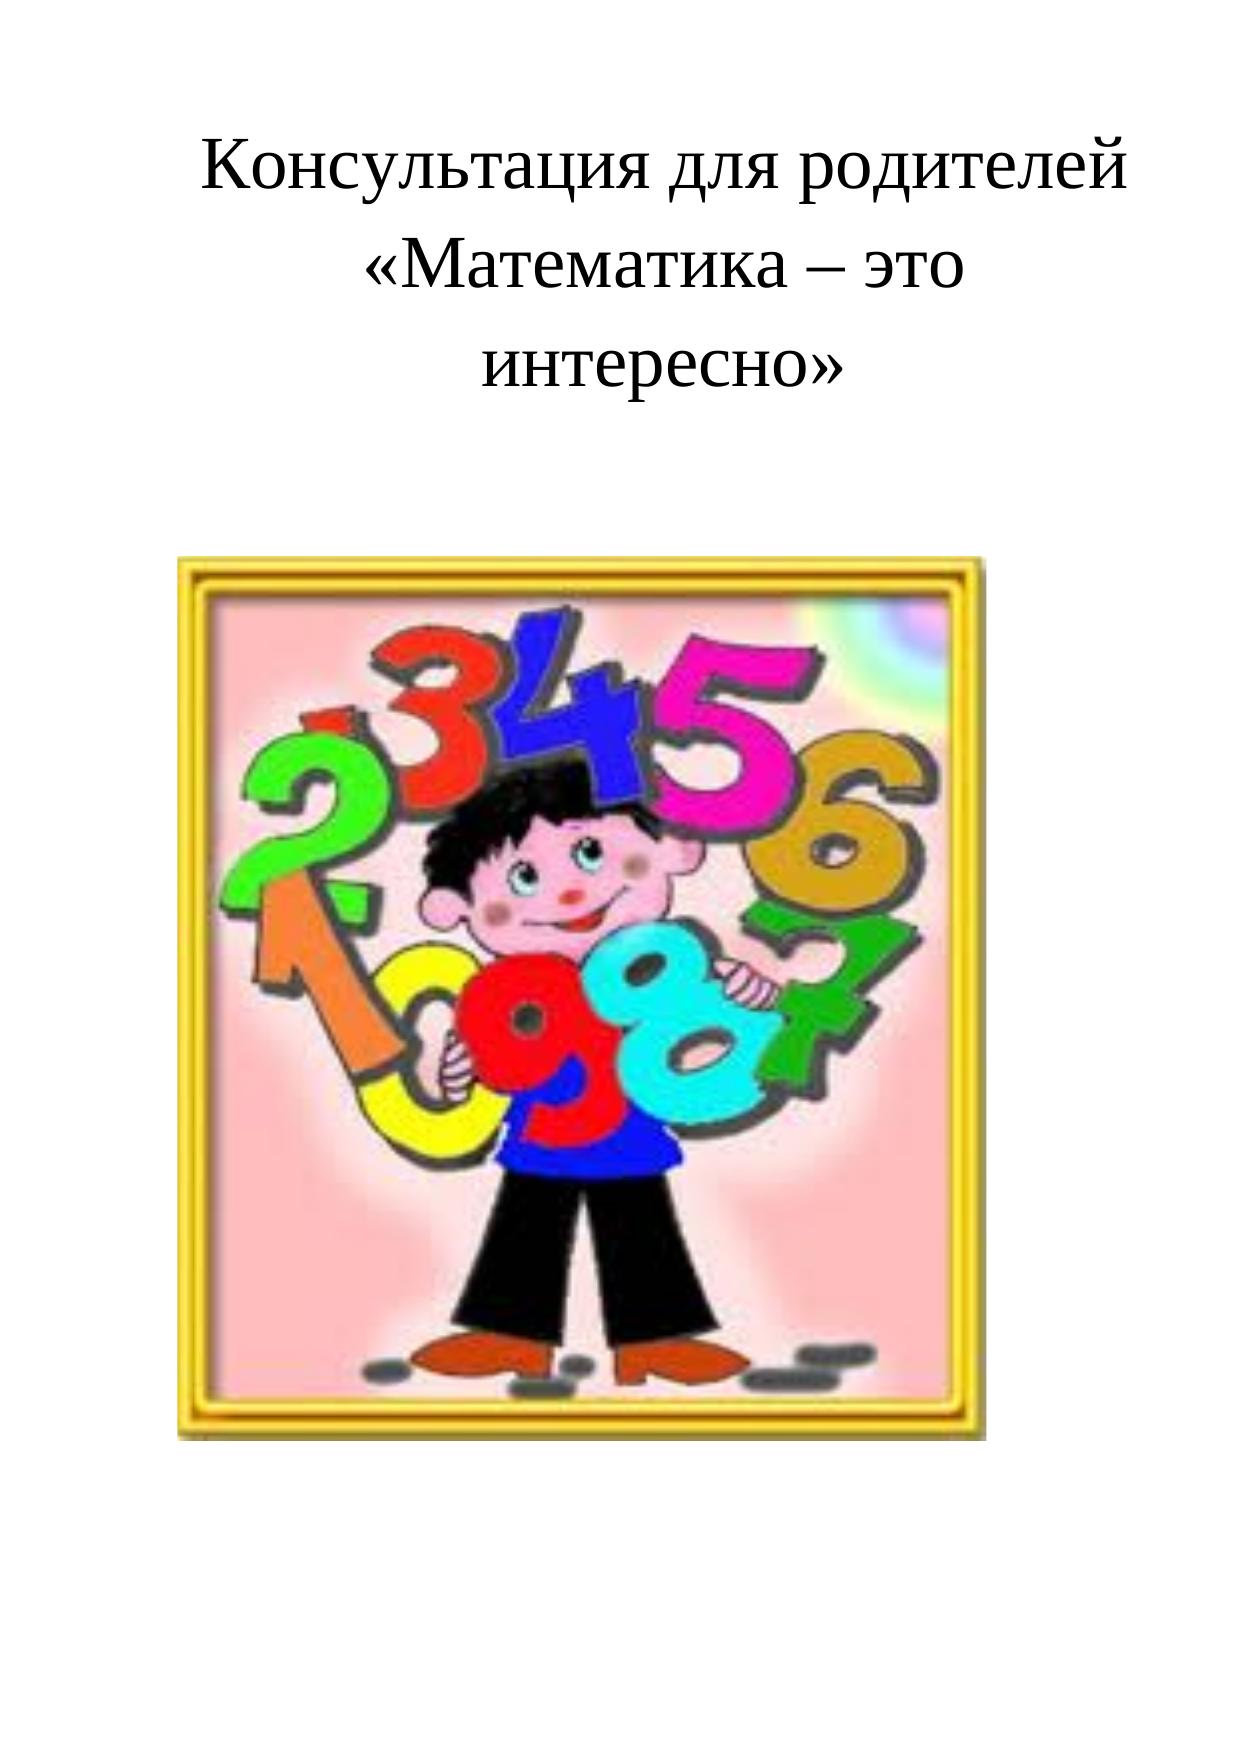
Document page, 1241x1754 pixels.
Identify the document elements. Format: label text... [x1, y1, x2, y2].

picture [177, 556, 987, 1441]
text Консультация для родителей «Математика – это интересно» [177, 118, 1152, 403]
